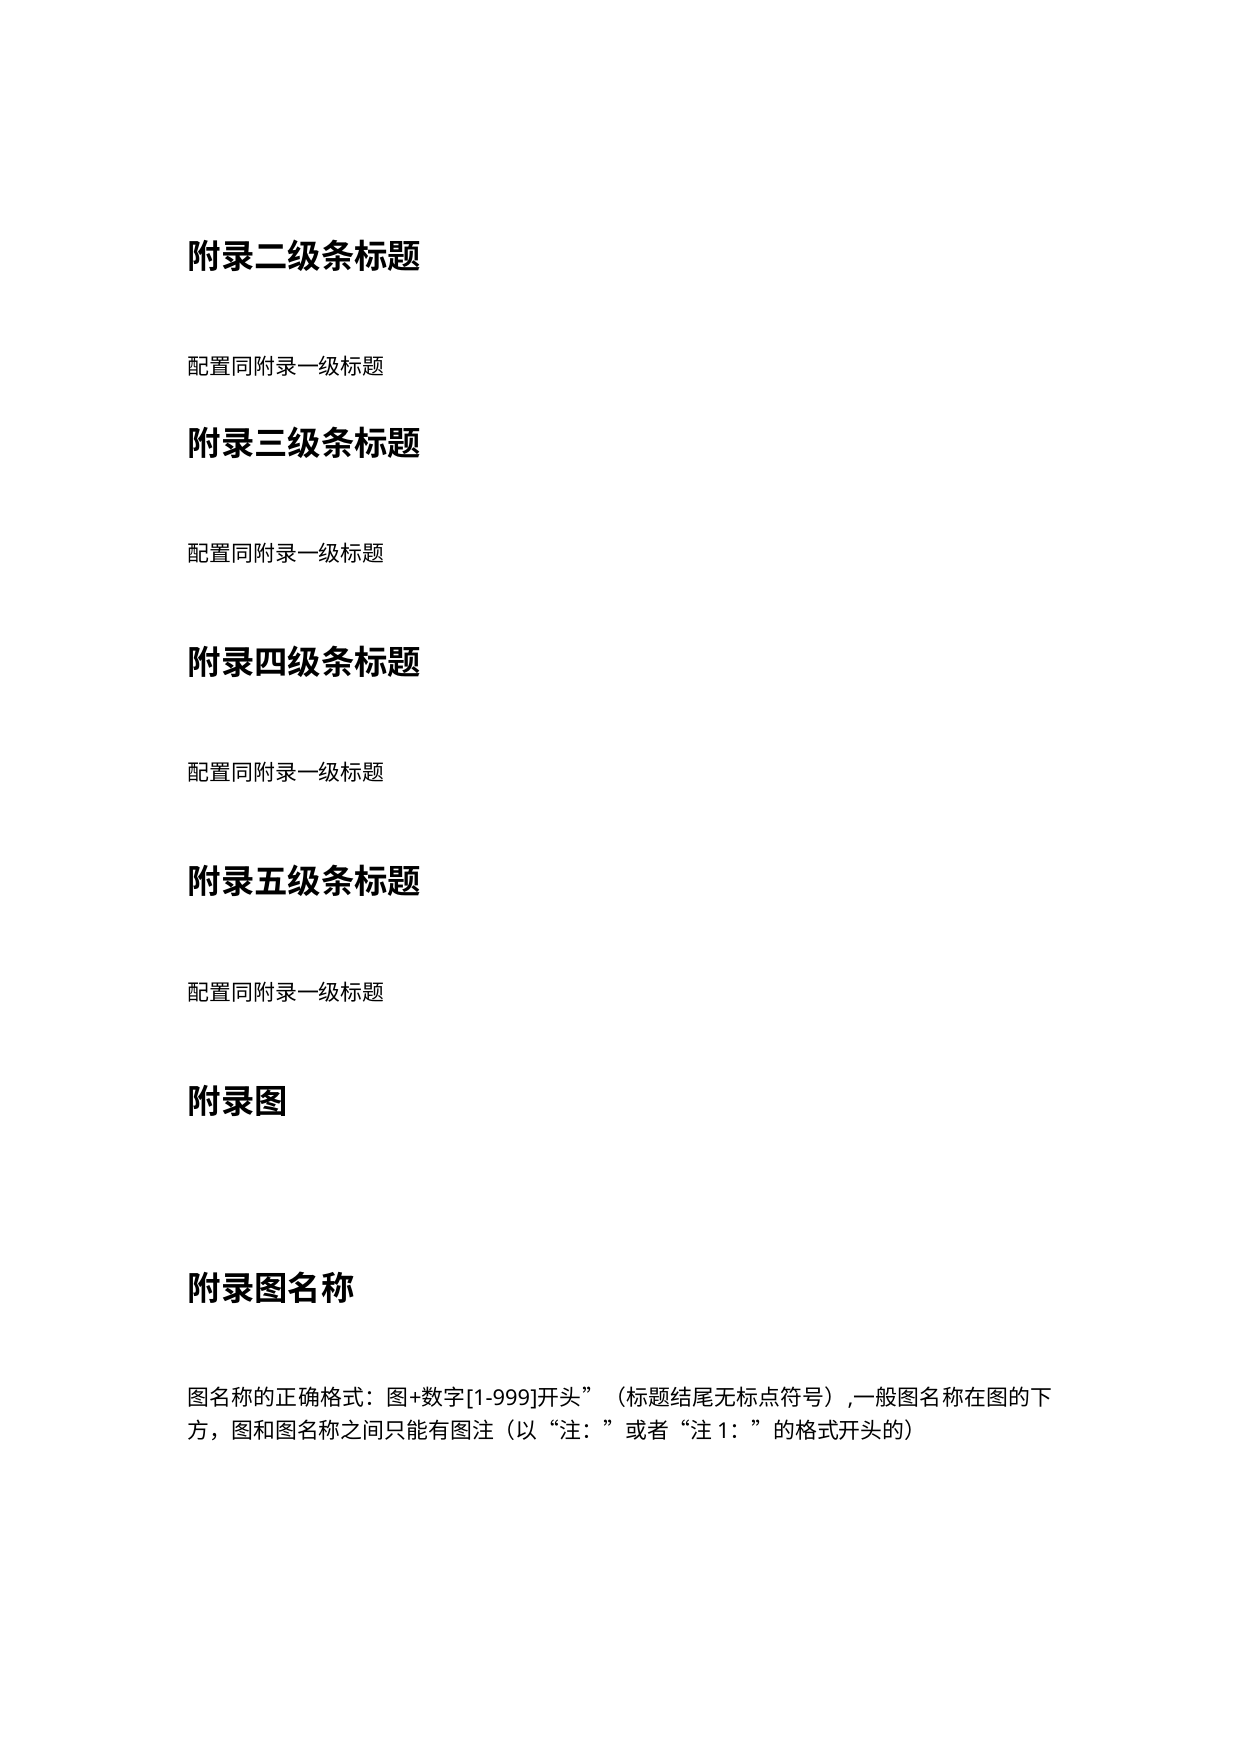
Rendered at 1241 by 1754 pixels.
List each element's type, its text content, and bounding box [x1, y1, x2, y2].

text 图名称的正确格式：图+数字[1-999]开头”（标题结尾无标点符号）,一般图名称在图的下方，图和图名称之间只能有图注（以“注：”或者“注1：”的格式开头的） [187, 1380, 1053, 1445]
subtitle 附录四级条标题 [187, 628, 1053, 693]
text 配置同附录一级标题 [187, 349, 1053, 381]
subtitle 附录三级条标题 [187, 408, 1053, 473]
text 配置同附录一级标题 [187, 755, 1053, 787]
subtitle 附录图 [187, 1066, 1053, 1131]
text 配置同附录一级标题 [187, 536, 1053, 568]
subtitle 附录二级条标题 [187, 222, 1053, 287]
subtitle 附录五级条标题 [187, 847, 1053, 912]
subtitle 附录图名称 [187, 1253, 1053, 1318]
text 配置同附录一级标题 [187, 974, 1053, 1007]
